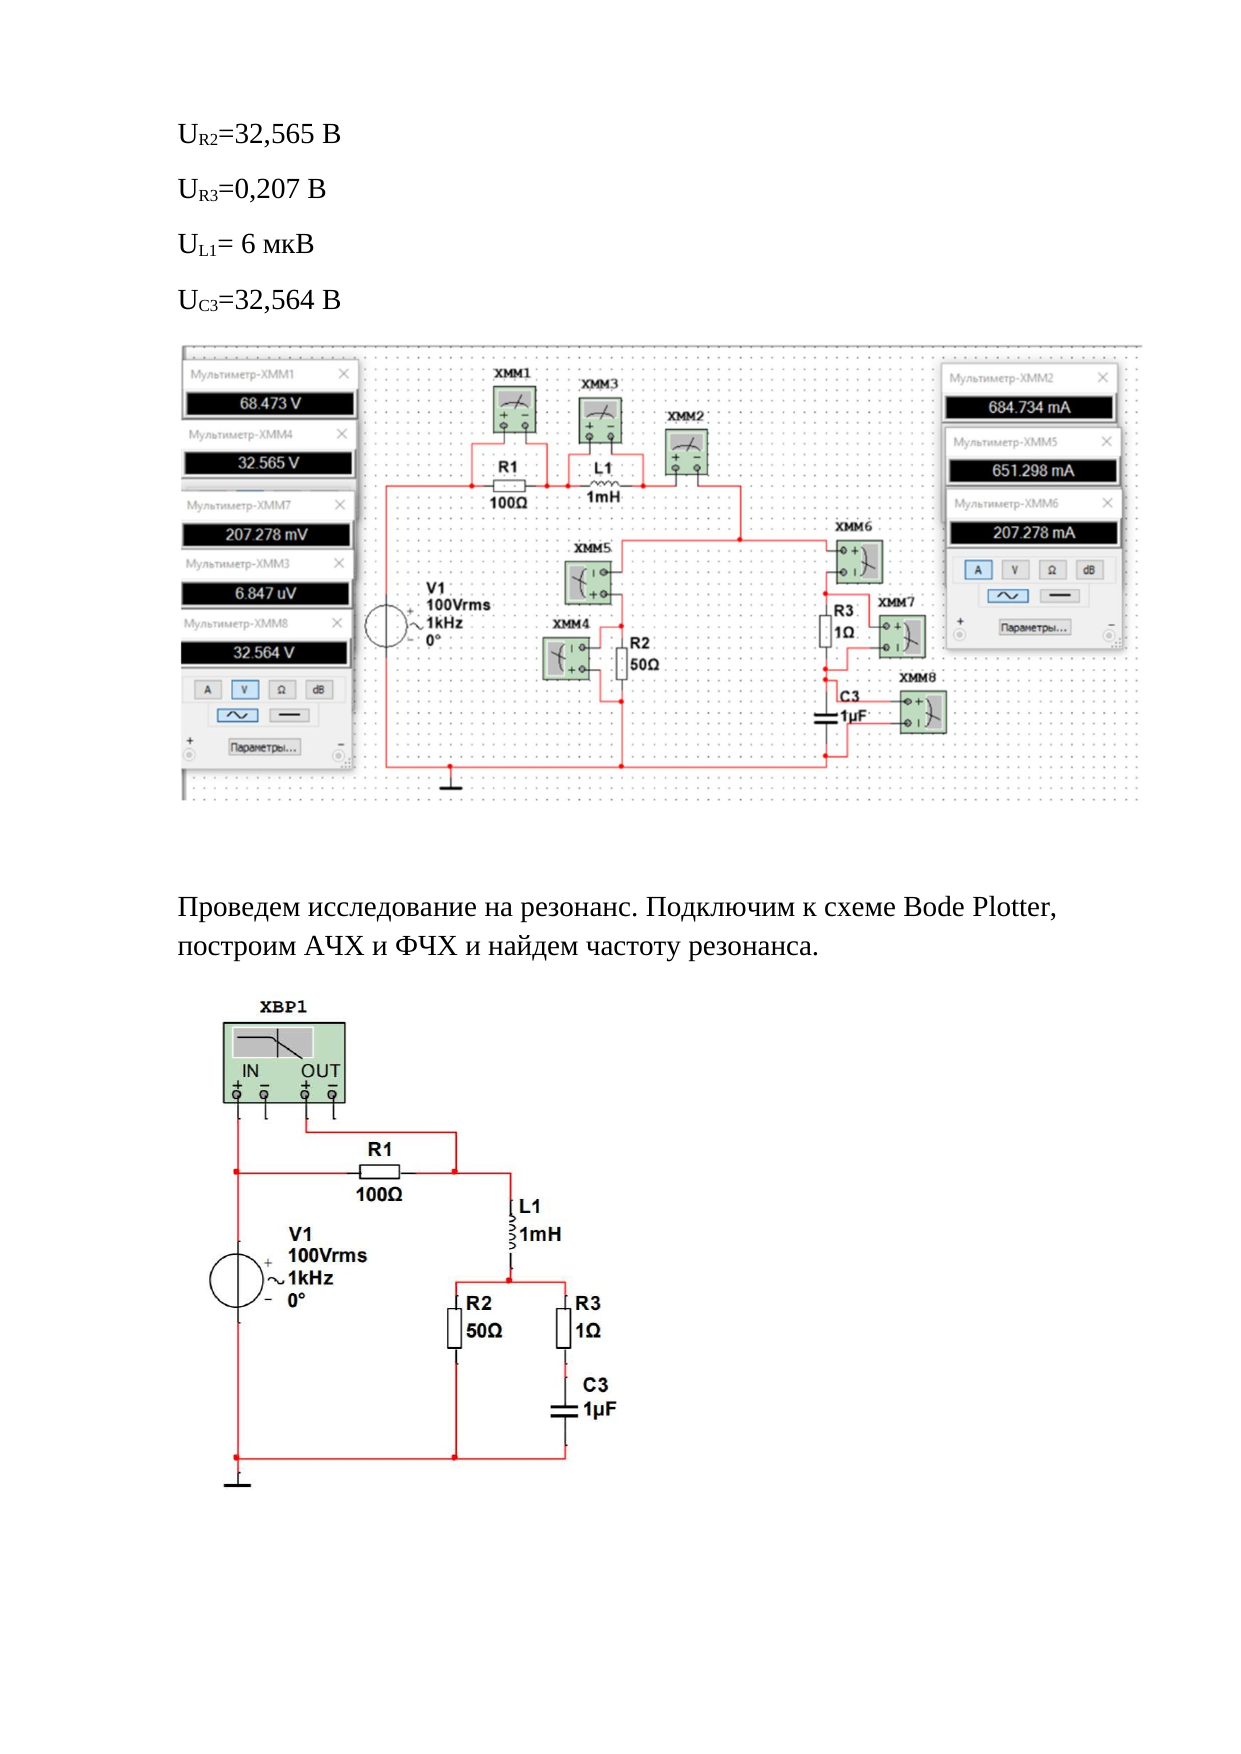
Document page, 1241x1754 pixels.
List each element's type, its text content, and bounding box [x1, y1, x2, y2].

text Проведем исследование на резонанс. Подключим к схеме Bode Plotter, построим АЧХ и ФЧХ и найдем частоту резонанса. [177, 889, 1166, 961]
text UR2=32,565 В UR3=0,207 В UL1= 6 мкВ UC3=32,564 В [177, 116, 384, 316]
picture [180, 344, 1145, 801]
picture [206, 993, 618, 1490]
